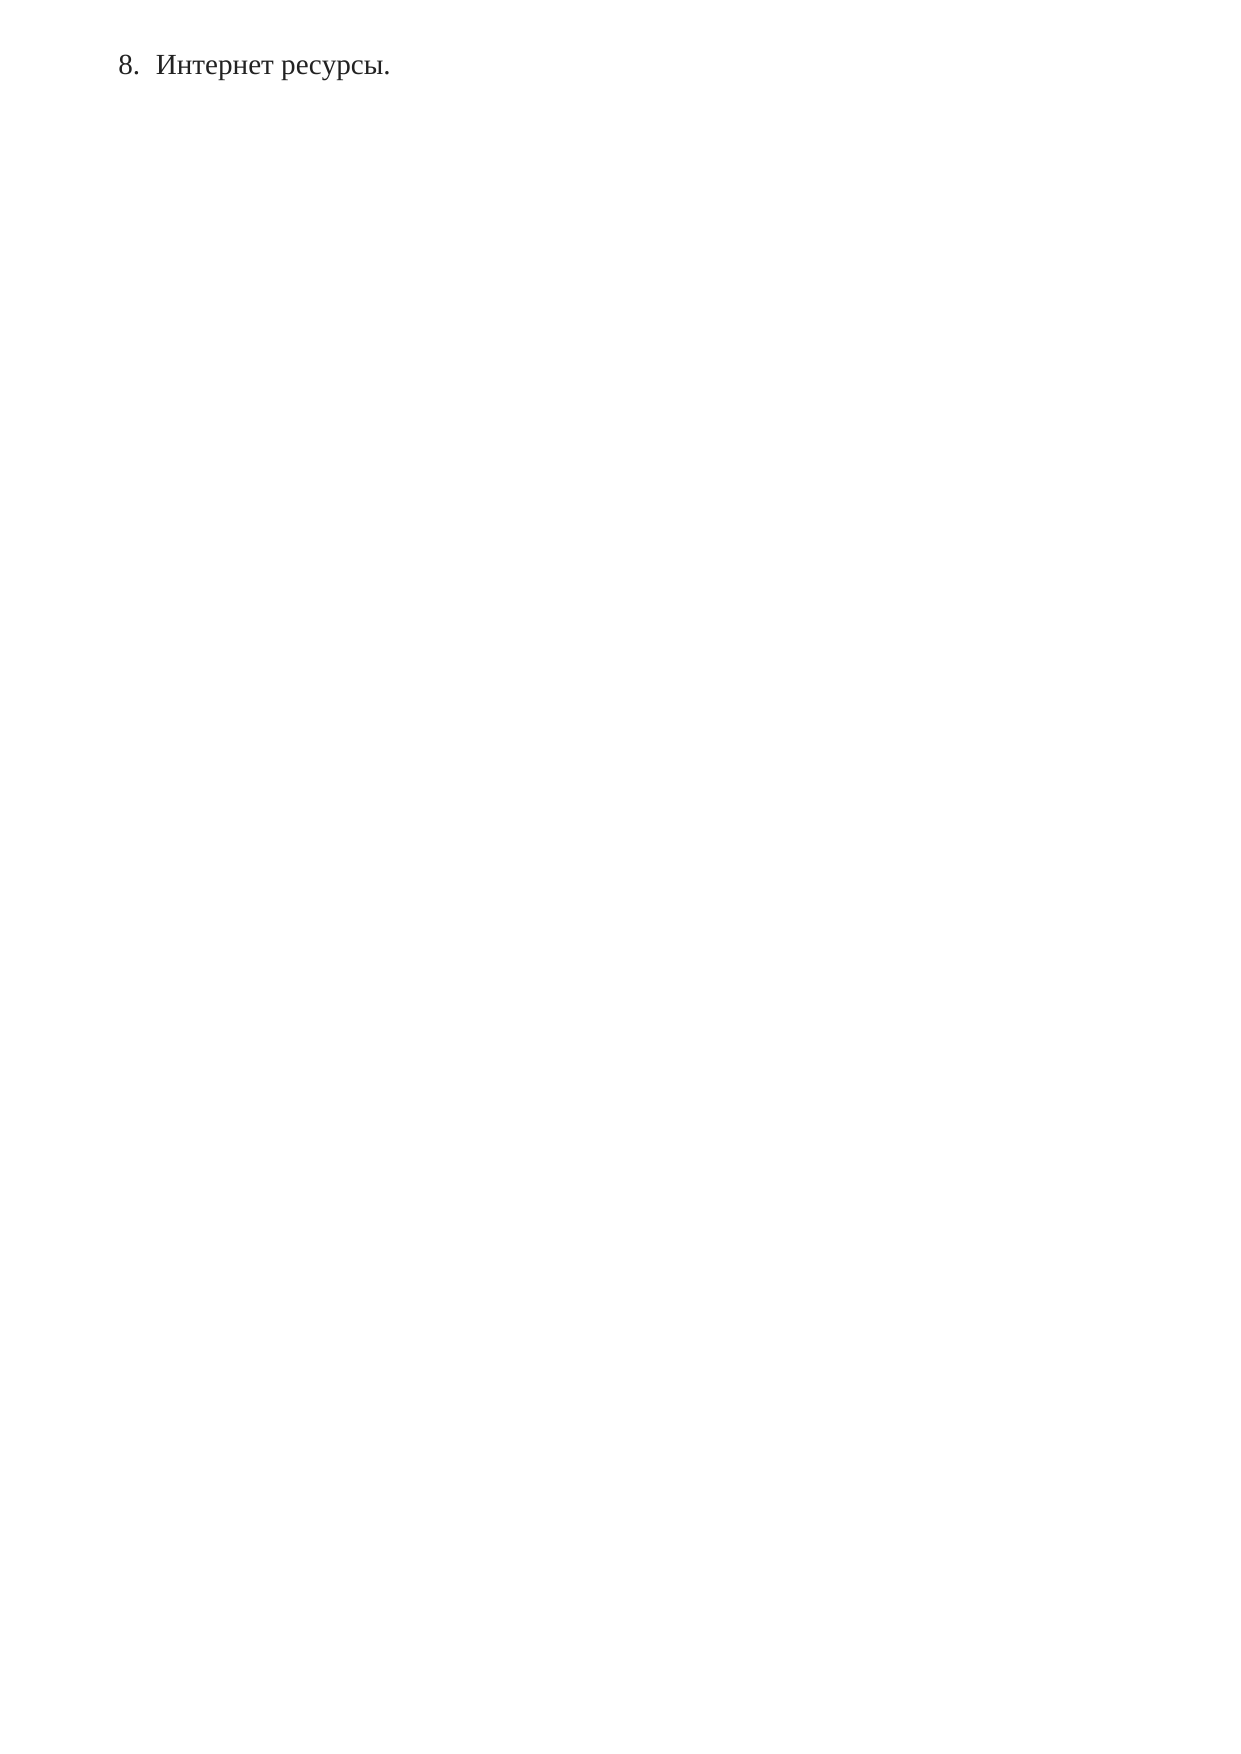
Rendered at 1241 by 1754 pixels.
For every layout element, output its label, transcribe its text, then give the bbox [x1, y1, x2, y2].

list Интернет ресурсы. [118, 47, 1155, 81]
